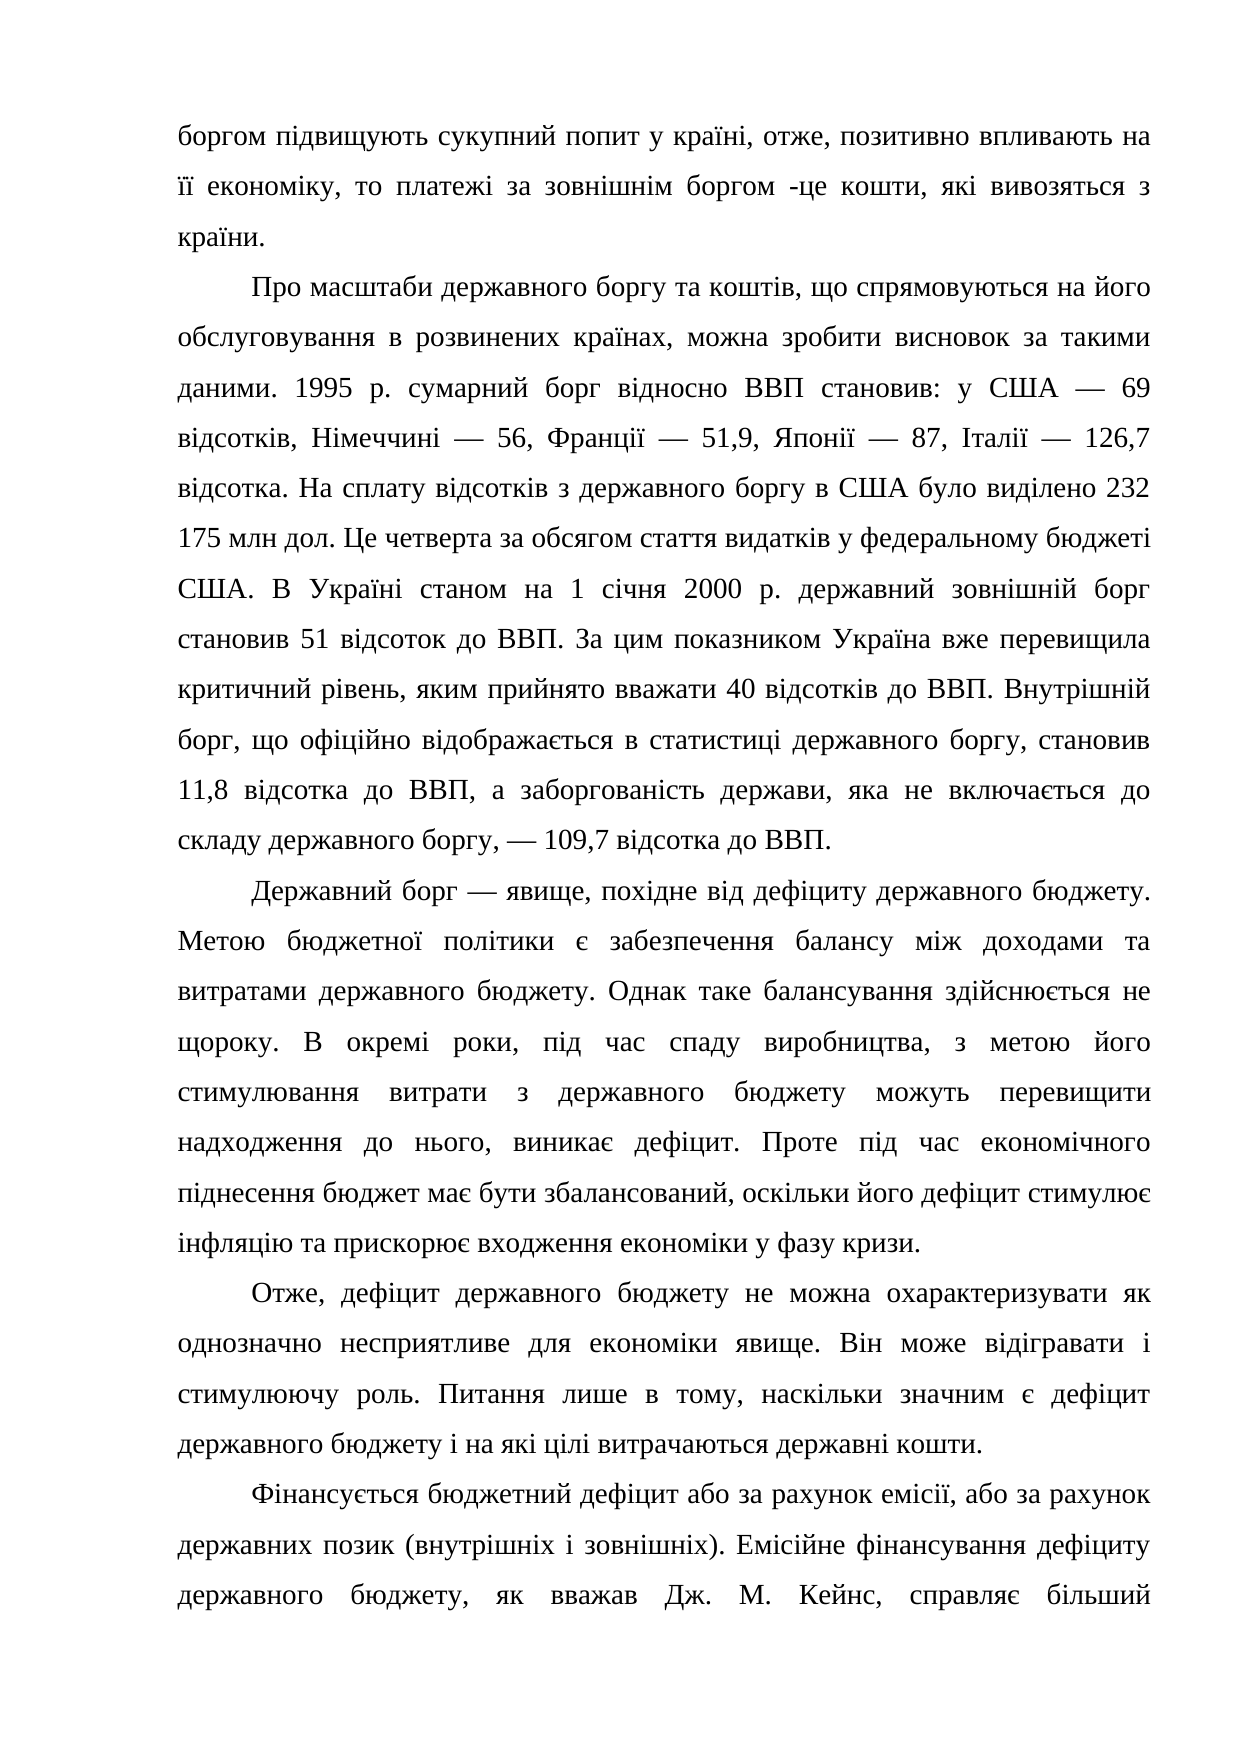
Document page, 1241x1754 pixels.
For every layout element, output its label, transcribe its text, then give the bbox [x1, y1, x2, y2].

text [177, 118, 1152, 252]
text Отже, дефіцит державного бюджету не можна охарактеризувати як однозначно несприятливе для економіки явище. Він може відігравати і стимулюючу роль. Питання лише в тому, наскільки значним є дефіцит державного бюджету і на які цілі витрачаються державні кошти. [177, 1275, 1152, 1460]
text Державний борг — явище, похідне від дефіциту державного бюджету. Метою бюджетної політики є забезпечення балансу між доходами та витратами державного бюджету. Однак таке балансування здійснюється не щороку. В окремі роки, під час спаду виробництва, з метою його стимулювання витрати з державного бюджету можуть перевищити надходження до нього, виникає дефіцит. Проте під час економічного піднесення бюджет має бути збалансований, оскільки його дефіцит стимулює інфляцію та прискорює входження економіки у фазу кризи. [177, 873, 1152, 1258]
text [177, 1477, 1152, 1611]
text Про масштаби державного боргу та коштів, що спрямовуються на його обслуговування в розвинених країнах, можна зробити висновок за такими даними. 1995 р. сумарний борг відносно ВВП становив: у США — 69 відсотків, Німеччині — 56, Франції — 51,9, Японії — 87, Італії — 126,7 відсотка. На сплату відсотків з державного боргу в США було виділено 232 175 млн дол. Це четверта за обсягом стаття видатків у федеральному бюджеті США. В Україні станом на 1 січня 2000 р. державний зовнішній борг становив 51 відсоток до ВВП. За цим показником Україна вже перевищила критичний рівень, яким прийнято вважати 40 відсотків до ВВП. Внутрішній борг, що офіційно відображається в статистиці державного боргу, становив 11,8 відсотка до ВВП, а заборгованість держави, яка не включається до складу державного боргу, — 109,7 відсотка до ВВП. [177, 269, 1152, 856]
